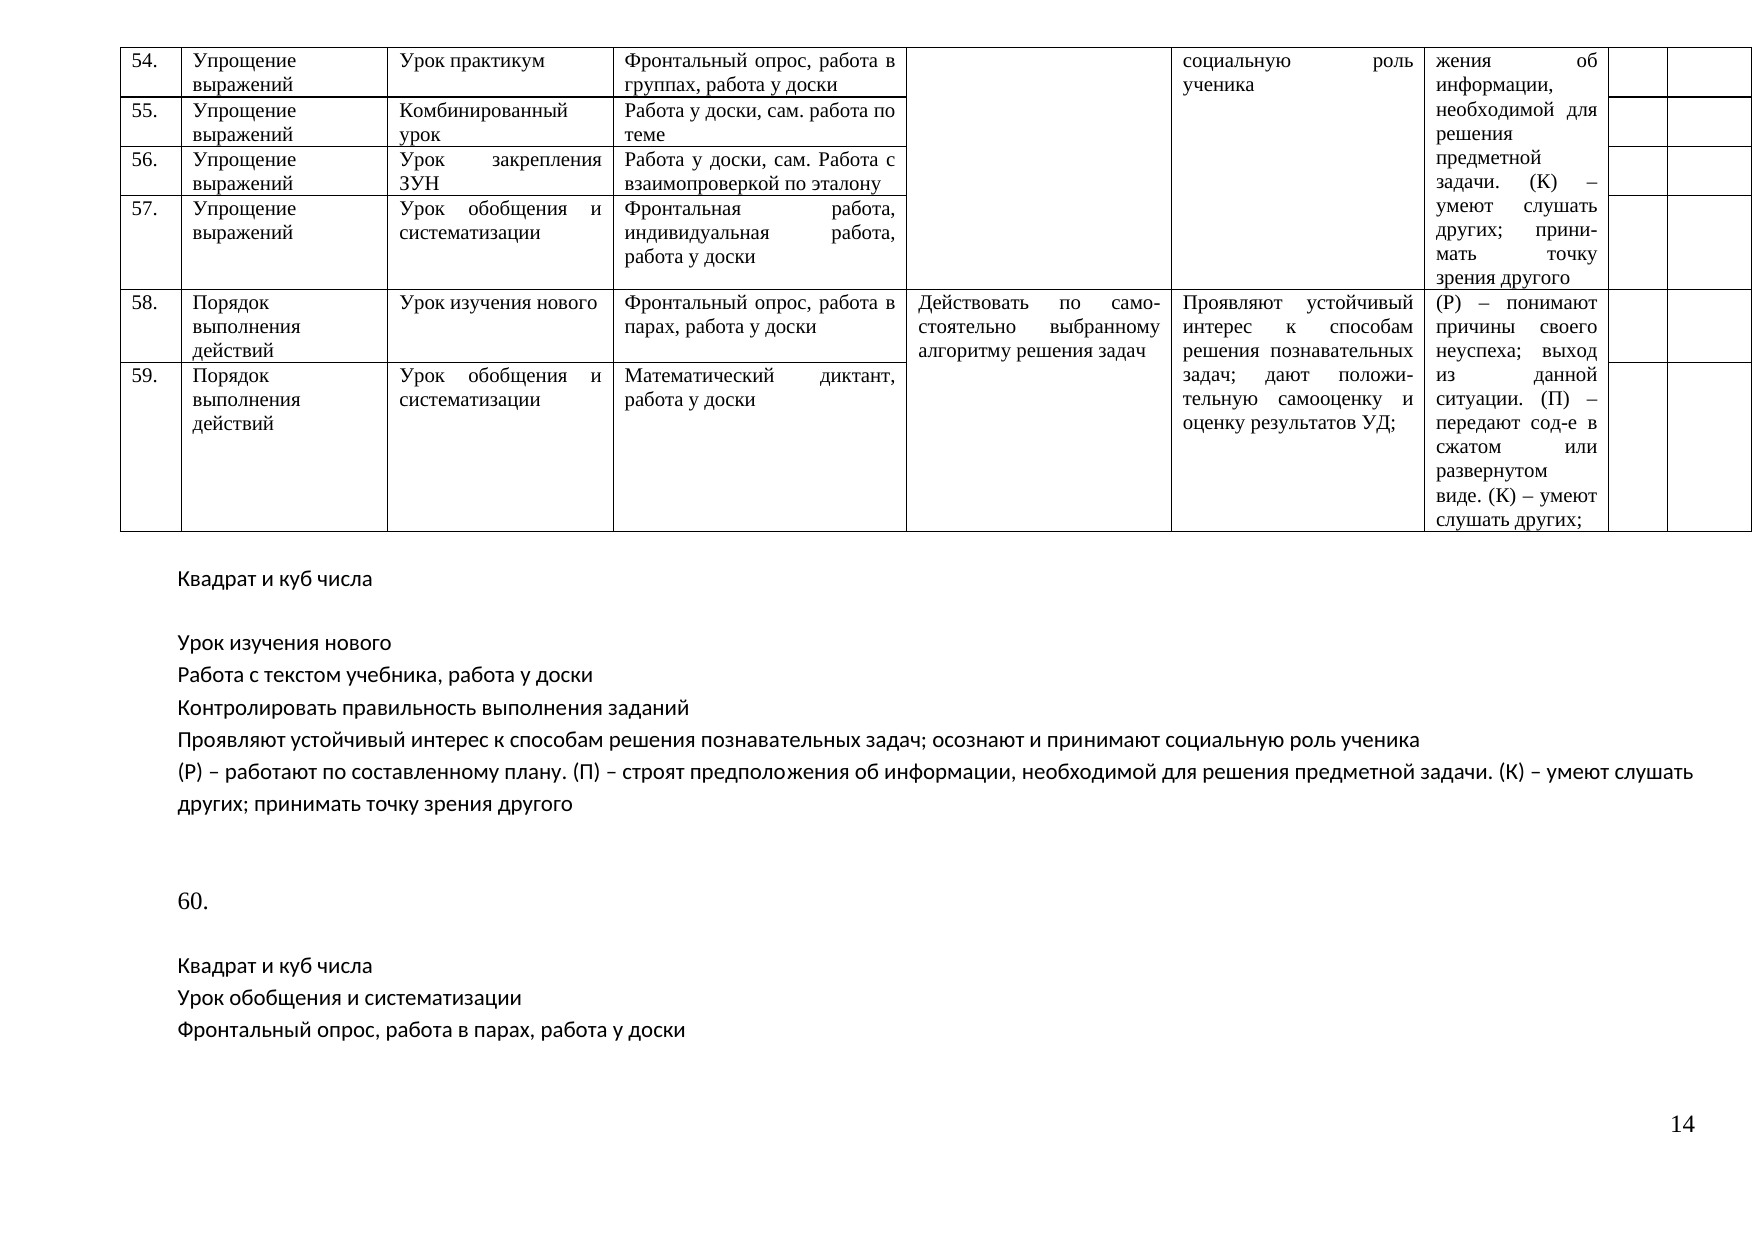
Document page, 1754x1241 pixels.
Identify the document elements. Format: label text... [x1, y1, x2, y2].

table_cell [121, 196, 181, 289]
table_cell Проявляют устойчивый интерес к способам решения познавательных задач; дают положительную самооценку и оценку результатов УД; [1172, 290, 1424, 531]
table_cell [121, 48, 181, 96]
table_cell Урок обобщения и систематизации [388, 363, 613, 531]
table_cell Упрощение выражений [182, 48, 387, 96]
table_cell Математический диктант, работа у доски [614, 363, 906, 531]
table_cell Урок изучения нового [388, 290, 613, 362]
table_cell [1668, 48, 1751, 96]
table_cell [121, 98, 181, 146]
table_cell Фронтальный опрос, работа в парах, работа у доски [614, 290, 906, 362]
table_cell Урок закрепления ЗУН [388, 147, 613, 195]
table_cell (Р) – понимают причины своего неуспеха; выход из данной ситуации. (П) – передают сод-е в сжатом или развернутом виде. (К) – умеют слушать других; [1425, 290, 1608, 531]
table_cell Упрощение выражений [182, 196, 387, 289]
table_cell Комбинированный урок [388, 98, 613, 146]
table_cell Порядок выполнения действий [182, 363, 387, 531]
table_cell [1668, 290, 1751, 362]
table_cell [1609, 147, 1667, 195]
table_cell Упрощение выражений [182, 98, 387, 146]
table_cell [1609, 196, 1667, 289]
table_cell Урок практикум [388, 48, 613, 96]
table_cell [1609, 98, 1667, 146]
table_cell [121, 363, 181, 531]
table_cell Работа у доски, сам. работа по теме [614, 98, 906, 146]
table_cell Фронтальный опрос, работа в группах, работа у доски [614, 48, 906, 96]
table_cell [1668, 363, 1751, 531]
table_cell Порядок выполнения действий [182, 290, 387, 362]
table_cell [1609, 290, 1667, 362]
table_cell [121, 290, 181, 362]
table_cell [1668, 196, 1751, 289]
table_cell Действовать по самостоятельно выбранному алгоритму решения задач [907, 290, 1171, 531]
table_cell [1668, 147, 1751, 195]
table_cell [1609, 48, 1667, 96]
table_cell [1668, 98, 1751, 146]
table_cell [121, 147, 181, 195]
table_cell [1609, 363, 1667, 531]
table_cell Работа у доски, сам. Работа с взаимопроверкой по эталону [614, 147, 906, 195]
table_cell Урок обобщения и систематизации [388, 196, 613, 289]
table_cell Упрощение выражений [182, 147, 387, 195]
table_cell Фронтальная работа, индивидуальная работа, работа у доски [614, 196, 906, 289]
